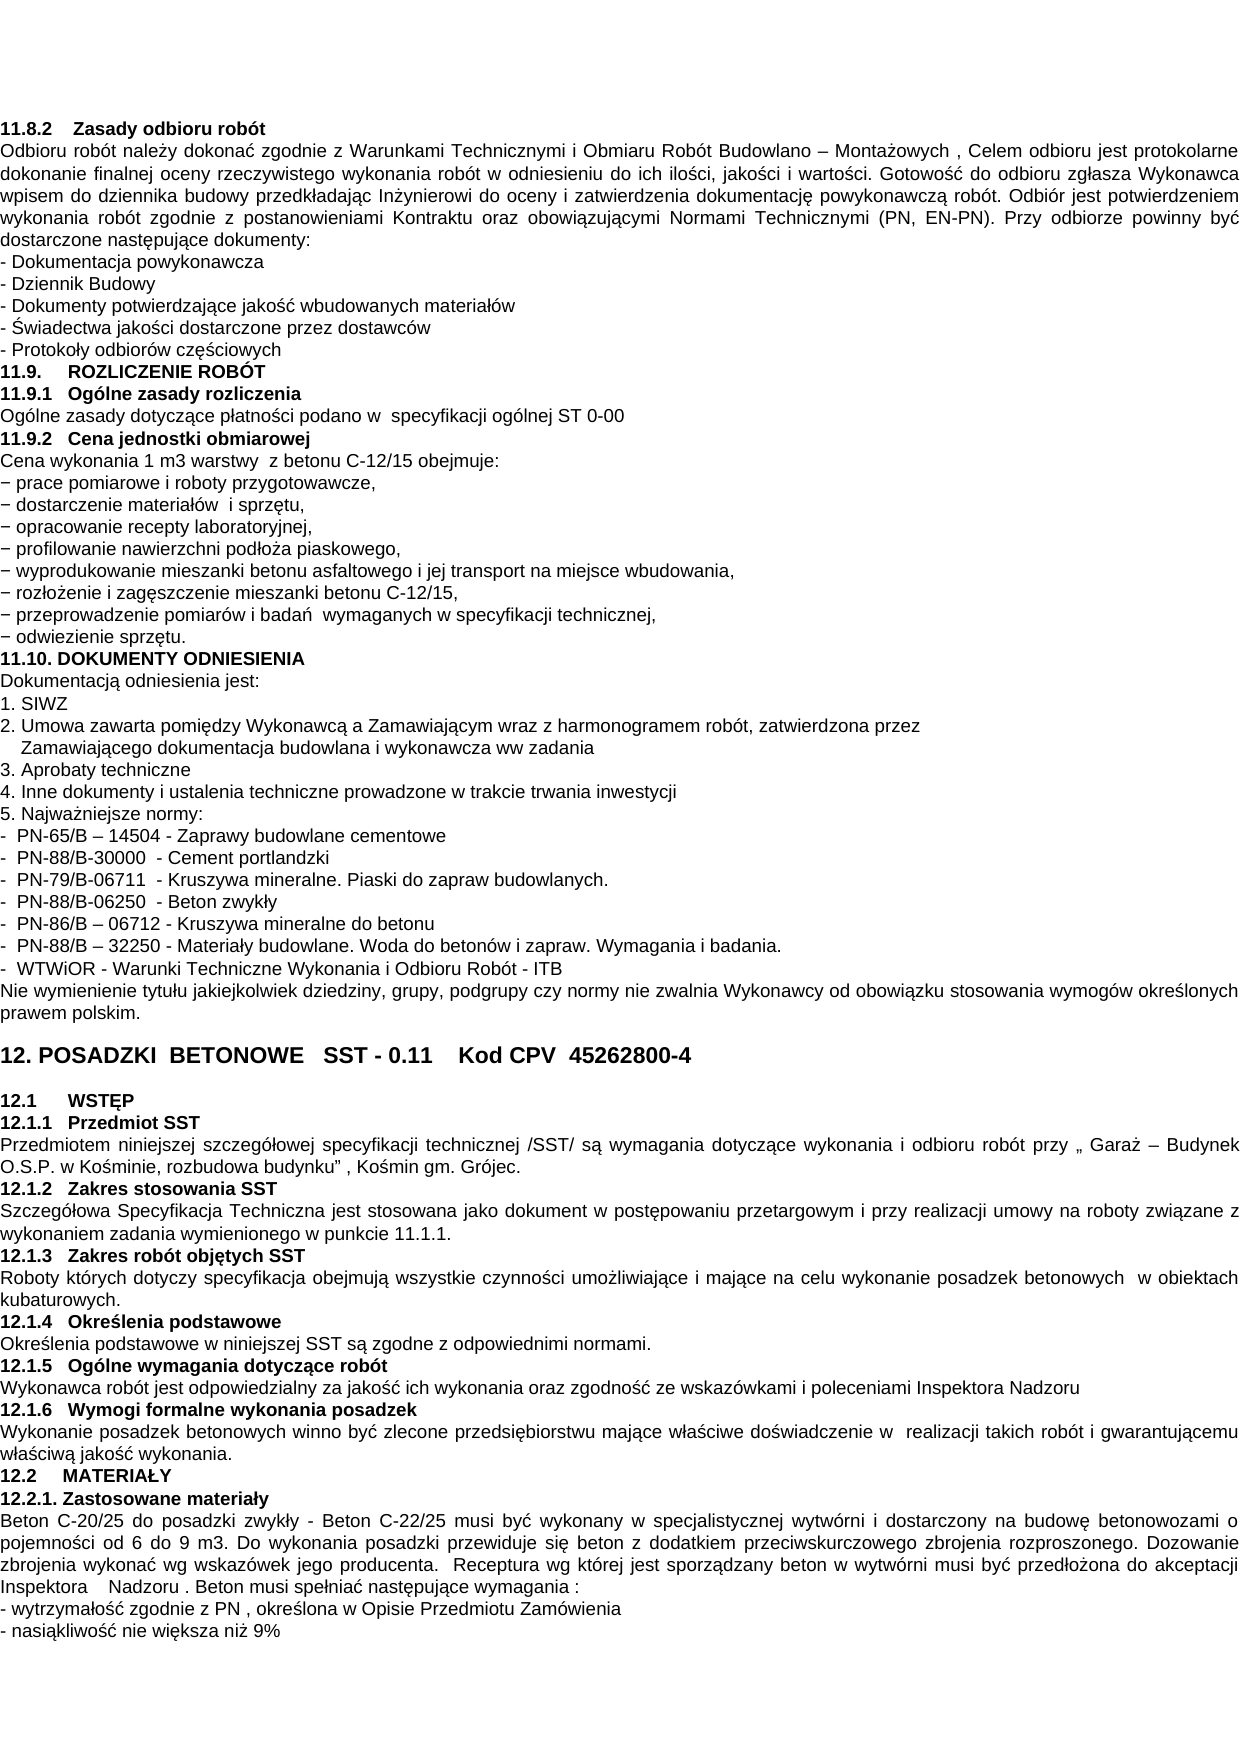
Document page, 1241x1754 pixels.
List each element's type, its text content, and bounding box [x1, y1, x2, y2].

text 12.1.2 Zakres stosowania SST [0, 1178, 1240, 1200]
text - PN-79/B-06711 - Kruszywa mineralne. Piaski do zapraw budowlanych. [0, 869, 1240, 891]
text 12.1 WSTĘP [0, 1090, 1240, 1112]
text Cena wykonania 1 m3 warstwy z betonu C-12/15 obejmuje: [0, 449, 1240, 472]
text − wyprodukowanie mieszanki betonu asfaltowego i jej transport na miejsce wbudowania, [0, 560, 1240, 582]
text Nie wymienienie tytułu jakiejkolwiek dziedziny, grupy, podgrupy czy normy nie zwalnia Wykonawcy od obowiązku stosowania wymogów określonych prawem polskim. [0, 979, 1240, 1024]
text - Protokoły odbiorów częściowych [0, 339, 1240, 361]
text − przeprowadzenie pomiarów i badań wymaganych w specyfikacji technicznej, [0, 604, 1240, 626]
text 12.1.4 Określenia podstawowe [0, 1311, 1240, 1333]
text 12.1.3 Zakres robót objętych SST [0, 1244, 1240, 1267]
text 12.2 MATERIAŁY [0, 1465, 1240, 1487]
text - nasiąkliwość nie większa niż 9% [0, 1620, 1240, 1642]
text Wykonawca robót jest odpowiedzialny za jakość ich wykonania oraz zgodność ze wskazówkami i poleceniami Inspektora Nadzoru [0, 1377, 1240, 1399]
text − rozłożenie i zagęszczenie mieszanki betonu C-12/15, [0, 582, 1240, 604]
text Zamawiającego dokumentacja budowlana i wykonawcza ww zadania [0, 737, 1240, 759]
text 11.8.2 Zasady odbioru robót [0, 118, 1240, 140]
text − prace pomiarowe i roboty przygotowawcze, [0, 472, 1240, 494]
text 12.2.1. Zastosowane materiały [0, 1487, 1240, 1509]
text 4. Inne dokumenty i ustalenia techniczne prowadzone w trakcie trwania inwestycji [0, 781, 1240, 803]
text 3. Aprobaty techniczne [0, 759, 1240, 781]
text - wytrzymałość zgodnie z PN , określona w Opisie Przedmiotu Zamówienia [0, 1598, 1240, 1620]
text - Świadectwa jakości dostarczone przez dostawców [0, 317, 1240, 339]
text 1. SIWZ [0, 692, 1240, 714]
text − dostarczenie materiałów i sprzętu, [0, 494, 1240, 516]
text Beton C-20/25 do posadzki zwykły - Beton C-22/25 musi być wykonany w specjalistycznej wytwórni i dostarczony na budowę betonowozami o pojemności od 6 do 9 m3. Do wykonania posadzki przewiduje się beton z dodatkiem przeciwskurczowego zbrojenia rozproszonego. Dozowanie zbrojenia wykonać wg wskazówek jego producenta. Receptura wg której jest sporządzany beton w wytwórni musi być przedłożona do akceptacji Inspektora Nadzoru . Beton musi spełniać następujące wymagania : [0, 1509, 1240, 1598]
text - PN-88/B-30000 - Cement portlandzki [0, 847, 1240, 869]
text - PN-88/B-06250 - Beton zwykły [0, 891, 1240, 913]
text 12.1.5 Ogólne wymagania dotyczące robót [0, 1355, 1240, 1377]
text 11.9. ROZLICZENIE ROBÓT [0, 361, 1240, 383]
text 12.1.1 Przedmiot SST [0, 1112, 1240, 1134]
text Przedmiotem niniejszej szczegółowej specyfikacji technicznej /SST/ są wymagania dotyczące wykonania i odbioru robót przy „ Garaż – Budynek O.S.P. w Kośminie, rozbudowa budynku” , Kośmin gm. Grójec. [0, 1134, 1240, 1178]
text Dokumentacją odniesienia jest: [0, 670, 1240, 692]
text - Dokumenty potwierdzające jakość wbudowanych materiałów [0, 295, 1240, 317]
text Roboty których dotyczy specyfikacja obejmują wszystkie czynności umożliwiające i mające na celu wykonanie posadzek betonowych w obiektach kubaturowych. [0, 1267, 1240, 1311]
text Ogólne zasady dotyczące płatności podano w specyfikacji ogólnej ST 0-00 [0, 405, 1240, 427]
text Szczegółowa Specyfikacja Techniczna jest stosowana jako dokument w postępowaniu przetargowym i przy realizacji umowy na roboty związane z wykonaniem zadania wymienionego w punkcie 11.1.1. [0, 1200, 1240, 1244]
text − profilowanie nawierzchni podłoża piaskowego, [0, 538, 1240, 560]
text Odbioru robót należy dokonać zgodnie z Warunkami Technicznymi i Obmiaru Robót Budowlano – Montażowych , Celem odbioru jest protokolarne dokonanie finalnej oceny rzeczywistego wykonania robót w odniesieniu do ich ilości, jakości i wartości. Gotowość do odbioru zgłasza Wykonawca wpisem do dziennika budowy przedkładając Inżynierowi do oceny i zatwierdzenia dokumentację powykonawczą robót. Odbiór jest potwierdzeniem wykonania robót zgodnie z postanowieniami Kontraktu oraz obowiązującymi Normami Technicznymi (PN, EN-PN). Przy odbiorze powinny być dostarczone następujące dokumenty: [0, 140, 1240, 251]
text 2. Umowa zawarta pomiędzy Wykonawcą a Zamawiającym wraz z harmonogramem robót, zatwierdzona przez [0, 714, 1240, 737]
text - PN-65/B – 14504 - Zaprawy budowlane cementowe [0, 825, 1240, 847]
text 12.1.6 Wymogi formalne wykonania posadzek [0, 1399, 1240, 1421]
text 12. POSADZKI BETONOWE SST - 0.11 Kod CPV 45262800-4 [0, 1046, 1240, 1068]
text − opracowanie recepty laboratoryjnej, [0, 516, 1240, 538]
text - PN-86/B – 06712 - Kruszywa mineralne do betonu [0, 913, 1240, 935]
text 11.9.2 Cena jednostki obmiarowej [0, 427, 1240, 449]
text 11.9.1 Ogólne zasady rozliczenia [0, 383, 1240, 405]
text 11.10. DOKUMENTY ODNIESIENIA [0, 648, 1240, 670]
text Określenia podstawowe w niniejszej SST są zgodne z odpowiednimi normami. [0, 1333, 1240, 1355]
text - WTWiOR - Warunki Techniczne Wykonania i Odbioru Robót - ITB [0, 957, 1240, 979]
text - Dziennik Budowy [0, 273, 1240, 295]
text - Dokumentacja powykonawcza [0, 251, 1240, 273]
text - PN-88/B – 32250 - Materiały budowlane. Woda do betonów i zapraw. Wymagania i badania. [0, 935, 1240, 957]
text Wykonanie posadzek betonowych winno być zlecone przedsiębiorstwu mające właściwe doświadczenie w realizacji takich robót i gwarantującemu właściwą jakość wykonania. [0, 1421, 1240, 1465]
text 5. Najważniejsze normy: [0, 803, 1240, 825]
text − odwiezienie sprzętu. [0, 626, 1240, 648]
